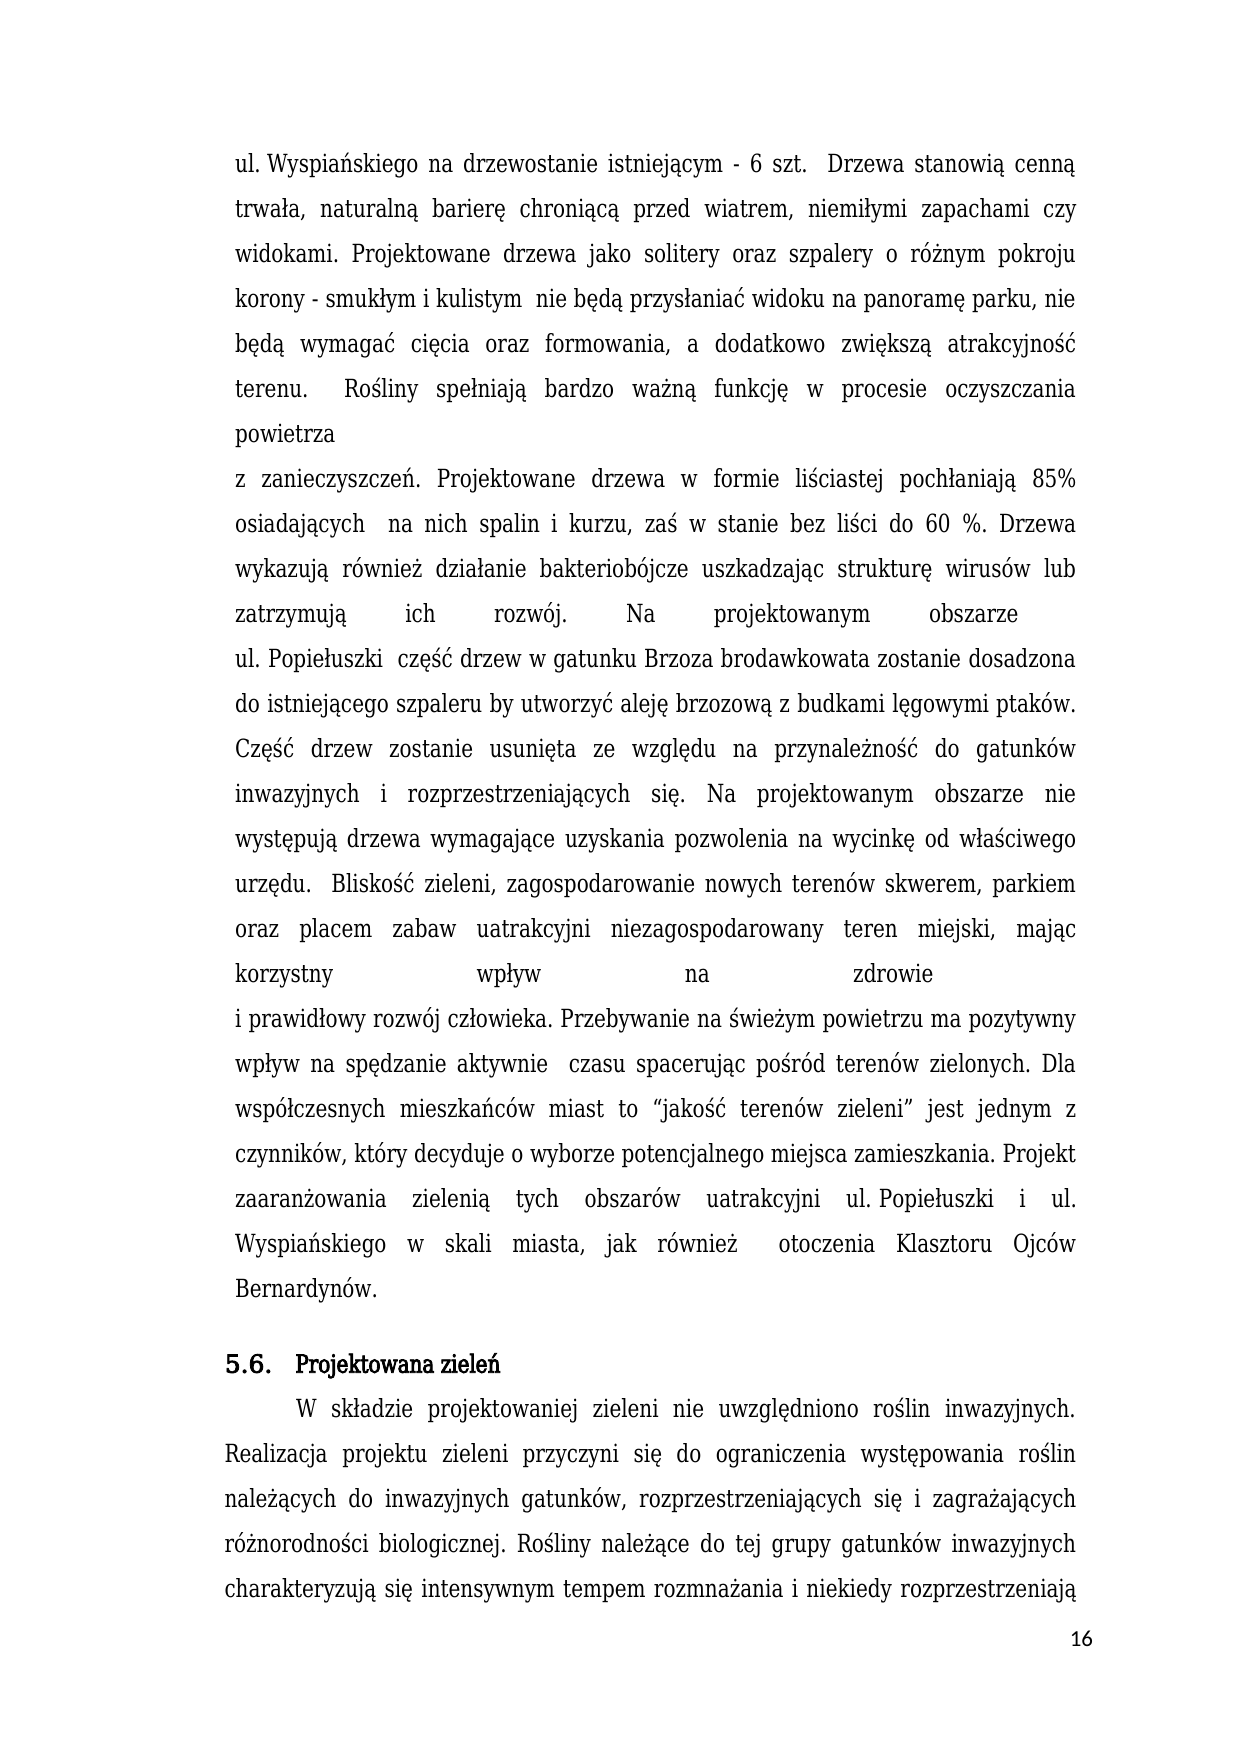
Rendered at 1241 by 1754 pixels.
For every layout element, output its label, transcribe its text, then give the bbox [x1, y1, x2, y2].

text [224, 1393, 1077, 1603]
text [235, 148, 1077, 1303]
list Projektowana zieleń [224, 1348, 1077, 1378]
